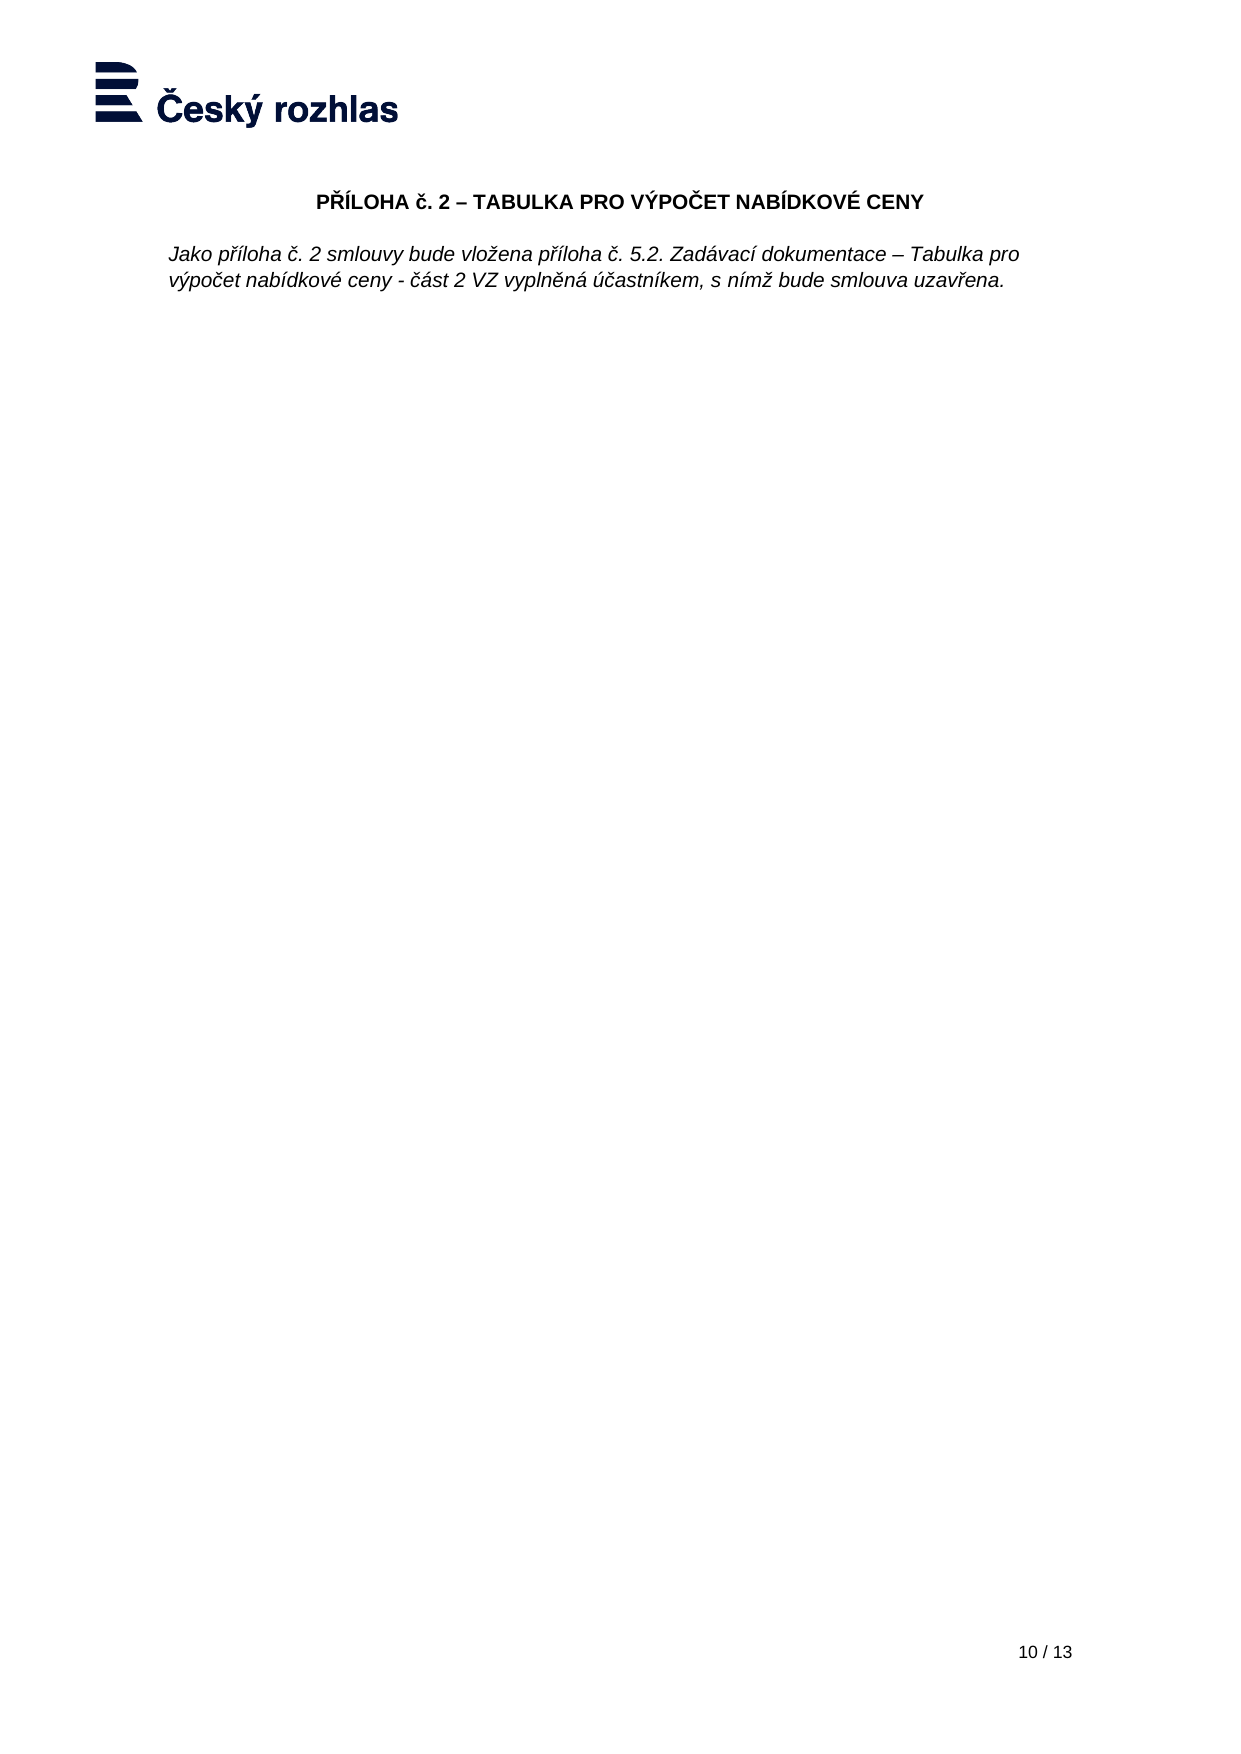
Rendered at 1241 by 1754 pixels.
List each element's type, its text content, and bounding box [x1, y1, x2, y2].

picture [95, 62, 398, 128]
list Jako příloha č. 2 smlouvy bude vložena příloha č. 5.2. Zadávací dokumentace – Tabulka pro výpočet nabídkové ceny - část 2 VZ vyplněná účastníkem, s nímž bude smlouva uzavřena. [168, 241, 1072, 293]
list PŘÍLOHA č. 2 – TABULKA PRO VÝPOČET NABÍDKOVÉ CENY [168, 188, 1072, 214]
